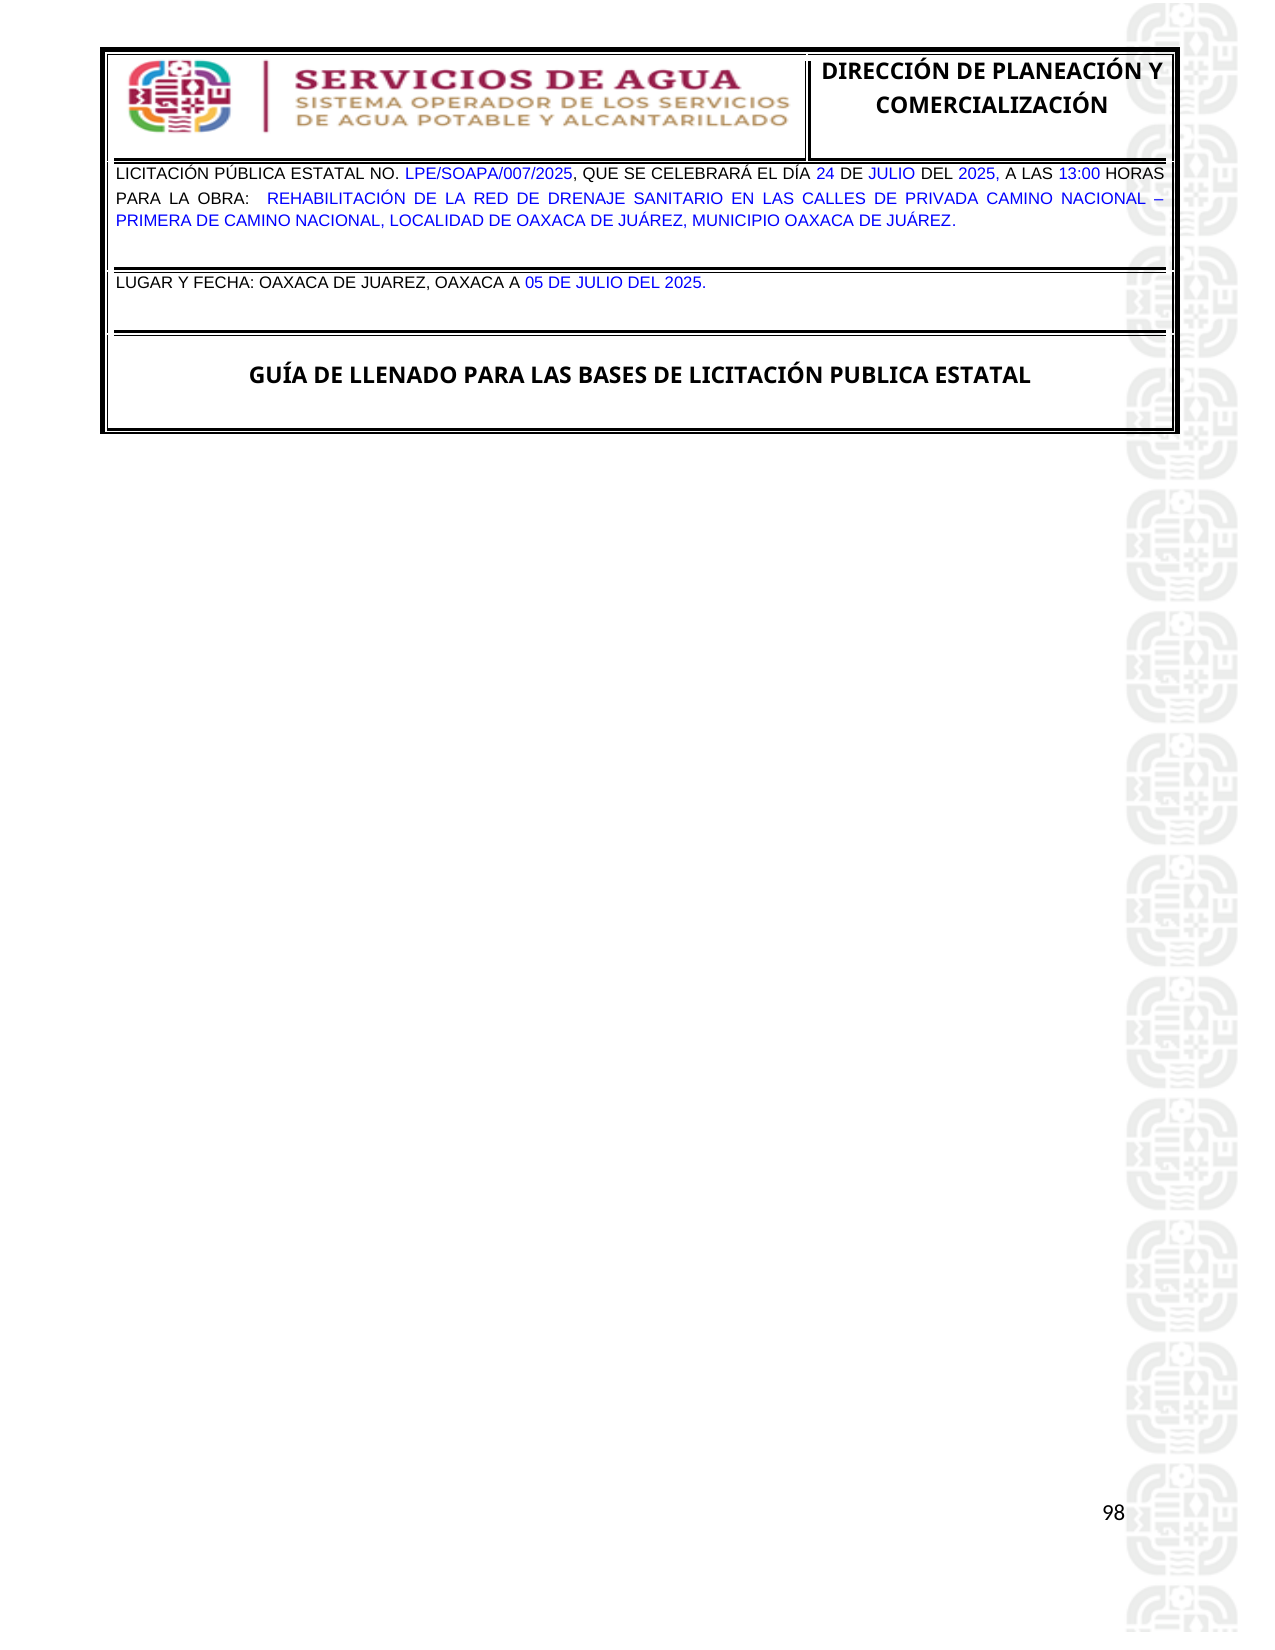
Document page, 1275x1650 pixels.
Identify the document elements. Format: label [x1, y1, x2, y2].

picture [124, 55, 798, 145]
picture [1111, 65, 1118, 76]
picture [1111, 52, 1175, 432]
picture [1111, 3, 1241, 1632]
